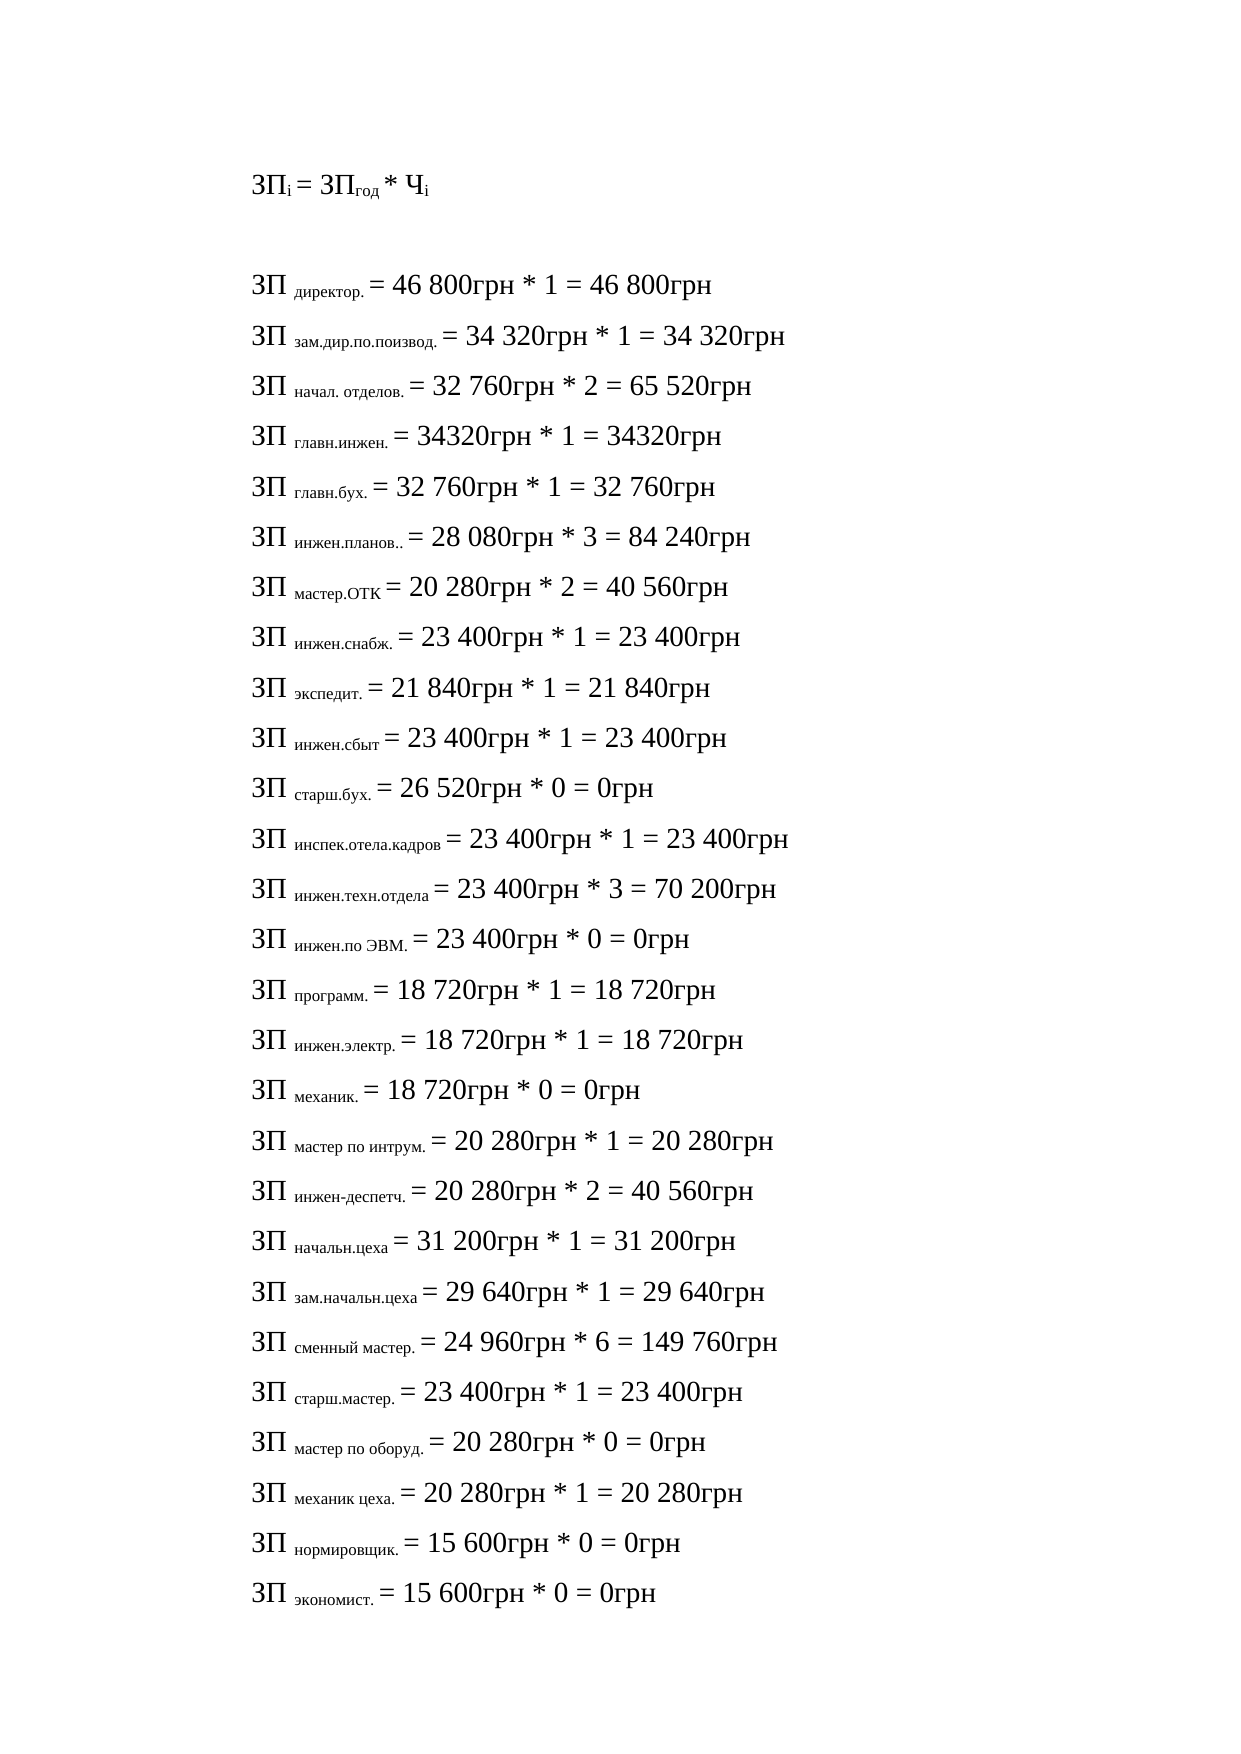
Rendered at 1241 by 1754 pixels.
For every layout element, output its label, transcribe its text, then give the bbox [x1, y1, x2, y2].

text ЗП нормировщик. = 15 600грн * 0 = 0грн [177, 1525, 1152, 1559]
text ЗПі = ЗПгод * Чі [177, 167, 1152, 200]
text ЗП инжен.электр. = 18 720грн * 1 = 18 720грн [177, 1022, 1152, 1056]
text ЗП мастер по оборуд. = 20 280грн * 0 = 0грн [177, 1424, 1152, 1458]
text ЗП программ. = 18 720грн * 1 = 18 720грн [177, 972, 1152, 1005]
text ЗП экспедит. = 21 840грн * 1 = 21 840грн [177, 670, 1152, 703]
text ЗП сменный мастер. = 24 960грн * 6 = 149 760грн [177, 1324, 1152, 1357]
text ЗП мастер.ОТК = 20 280грн * 2 = 40 560грн [177, 569, 1152, 603]
text ЗП старш.мастер. = 23 400грн * 1 = 23 400грн [177, 1374, 1152, 1408]
text ЗП механик цеха. = 20 280грн * 1 = 20 280грн [177, 1475, 1152, 1508]
text ЗП начальн.цеха = 31 200грн * 1 = 31 200грн [177, 1223, 1152, 1257]
text ЗП инжен-деспетч. = 20 280грн * 2 = 40 560грн [177, 1173, 1152, 1207]
text ЗП инжен.сбыт = 23 400грн * 1 = 23 400грн [177, 720, 1152, 754]
text ЗП инжен.техн.отдела = 23 400грн * 3 = 70 200грн [177, 871, 1152, 905]
text ЗП экономист. = 15 600грн * 0 = 0грн [177, 1576, 1152, 1609]
text ЗП главн.бух. = 32 760грн * 1 = 32 760грн [177, 469, 1152, 502]
text ЗП мастер по интрум. = 20 280грн * 1 = 20 280грн [177, 1123, 1152, 1156]
text ЗП инжен.по ЭВМ. = 23 400грн * 0 = 0грн [177, 921, 1152, 955]
text ЗП зам.начальн.цеха = 29 640грн * 1 = 29 640грн [177, 1274, 1152, 1307]
text ЗП инжен.снабж. = 23 400грн * 1 = 23 400грн [177, 619, 1152, 653]
text ЗП зам.дир.по.поизвод. = 34 320грн * 1 = 34 320грн [177, 318, 1152, 351]
text ЗП директор. = 46 800грн * 1 = 46 800грн [177, 267, 1152, 301]
text ЗП главн.инжен. = 34320грн * 1 = 34320грн [177, 418, 1152, 452]
text ЗП начал. отделов. = 32 760грн * 2 = 65 520грн [177, 368, 1152, 402]
text ЗП инспек.отела.кадров = 23 400грн * 1 = 23 400грн [177, 821, 1152, 854]
text ЗП инжен.планов.. = 28 080грн * 3 = 84 240грн [177, 519, 1152, 552]
text ЗП механик. = 18 720грн * 0 = 0грн [177, 1072, 1152, 1106]
text ЗП старш.бух. = 26 520грн * 0 = 0грн [177, 771, 1152, 804]
